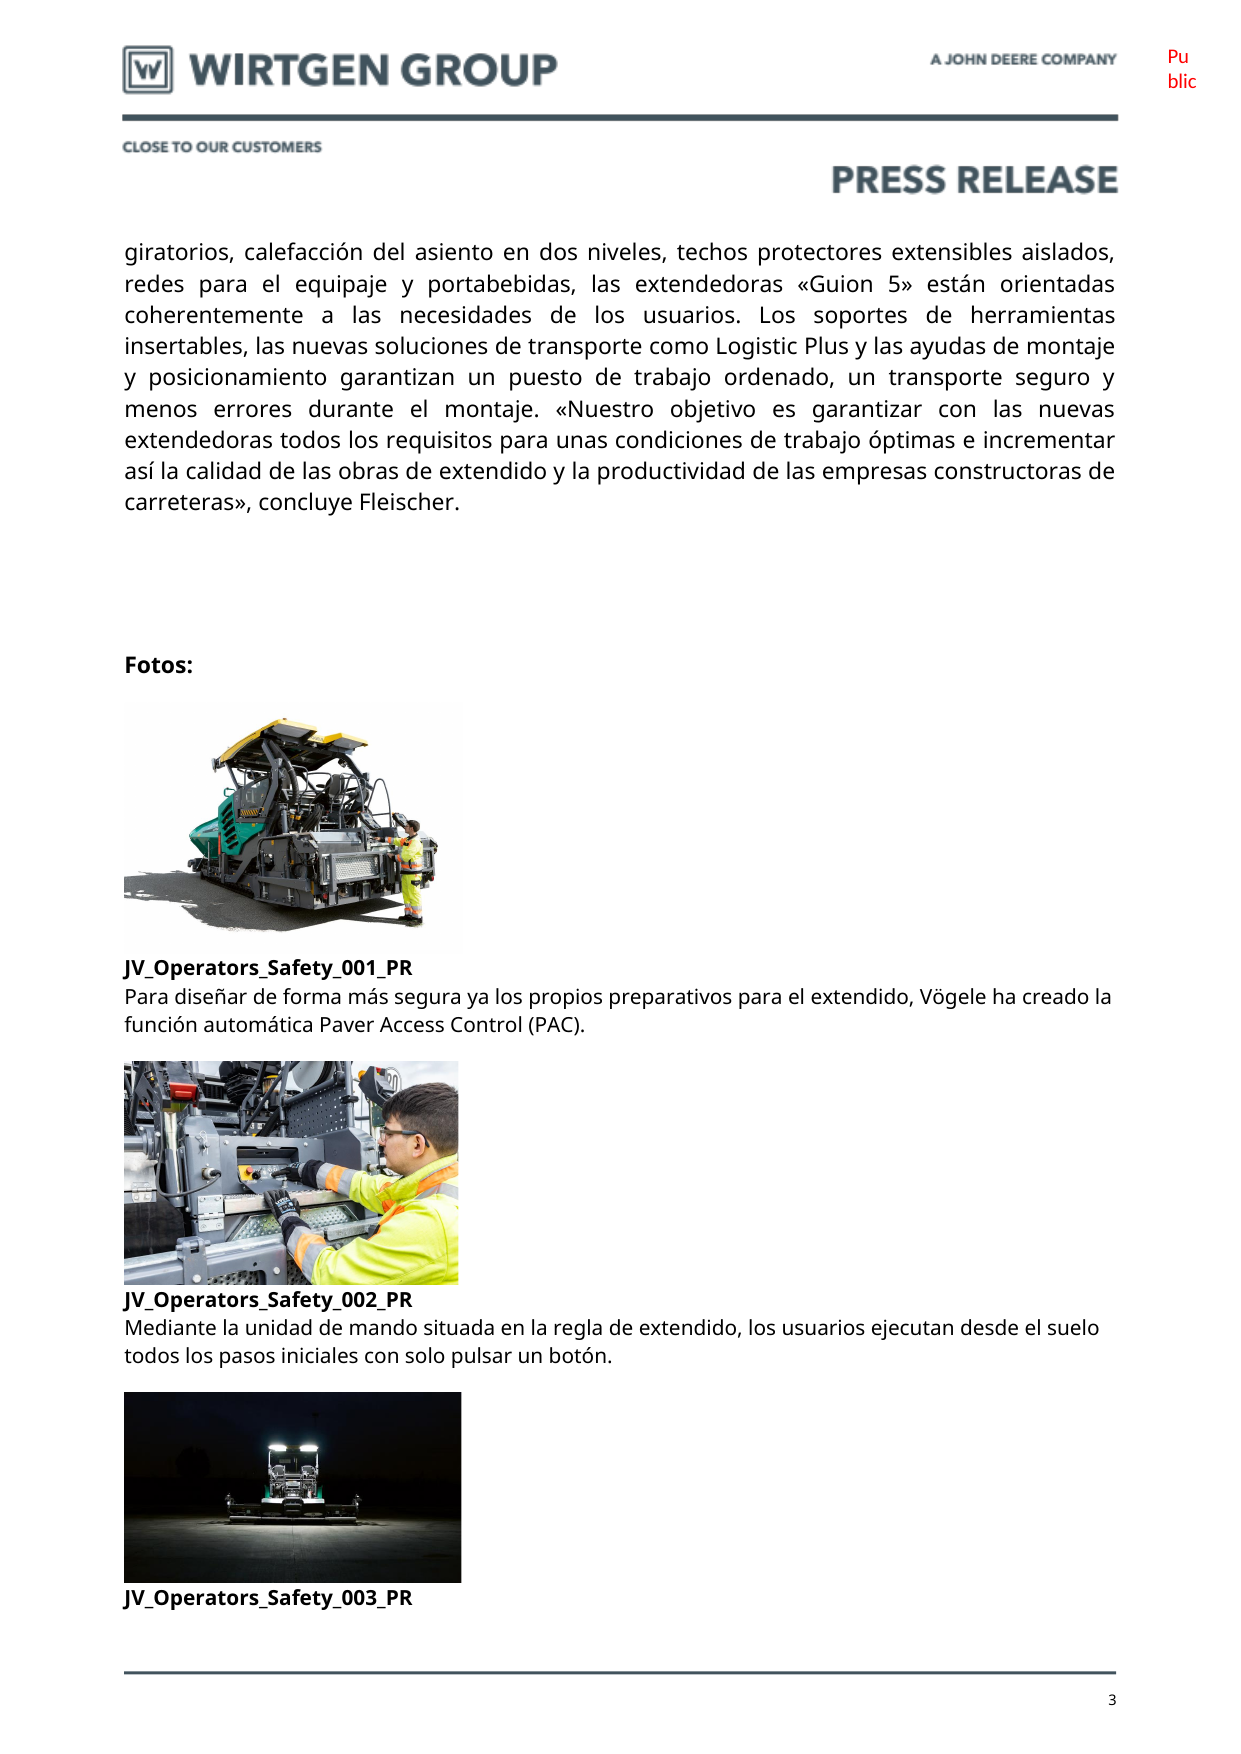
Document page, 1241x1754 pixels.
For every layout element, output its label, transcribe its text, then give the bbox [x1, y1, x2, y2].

text Mediante la unidad de mando situada en la regla de extendido, los usuarios ejecutan desde el suelo todos los pasos iniciales con solo pulsar un botón. [124, 1313, 1116, 1370]
text JV_Operators_Safety_002_PR [124, 1285, 1116, 1313]
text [124, 236, 1116, 517]
picture [124, 1061, 459, 1285]
picture [124, 1392, 462, 1583]
text JV_Operators_Safety_003_PR [124, 1583, 1116, 1611]
text JV_Operators_Safety_001_PR [124, 953, 1116, 982]
text Fotos: [124, 649, 1116, 680]
picture [124, 702, 464, 954]
text Para diseñar de forma más segura ya los propios preparativos para el extendido, Vögele ha creado la función automática Paver Access Control (PAC). [124, 982, 1116, 1039]
